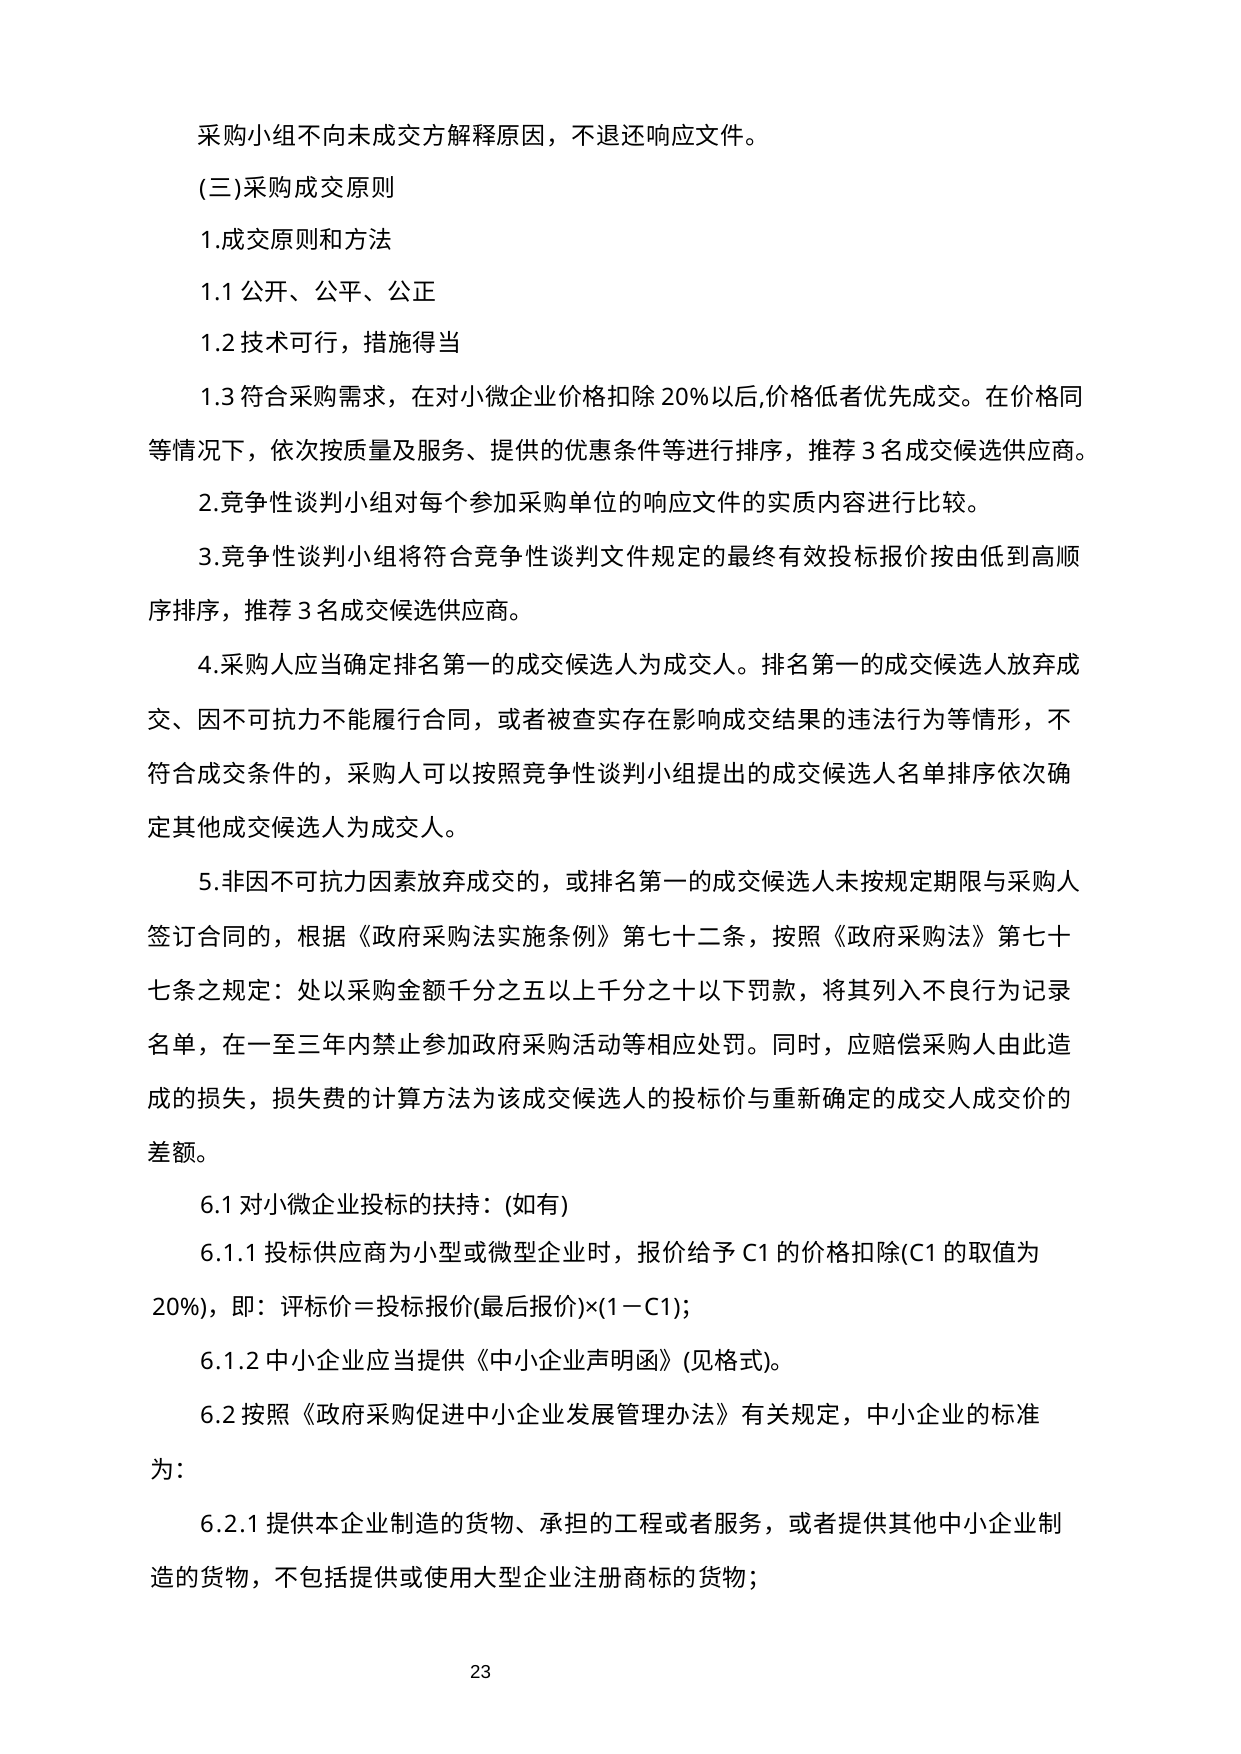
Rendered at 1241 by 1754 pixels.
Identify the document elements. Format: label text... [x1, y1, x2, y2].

text 4.采购人应当确定排名第一的成交候选人为成交人。排名第一的成交候选人放弃成交、因不可抗力不能履行合同，或者被查实存在影响成交结果的违法行为等情形，不符合成交条件的，采购人可以按照竞争性谈判小组提出的成交候选人名单排序依次确定其他成交候选人为成交人。 [148, 646, 1084, 843]
text 5.非因不可抗力因素放弃成交的，或排名第一的成交候选人未按规定期限与采购人签订合同的，根据《政府采购法实施条例》第七十二条，按照《政府采购法》第七十七条之规定：处以采购金额千分之五以上千分之十以下罚款，将其列入不良行为记录名单，在一至三年内禁止参加政府采购活动等相应处罚。同时，应赔偿采购人由此造成的损失，损失费的计算方法为该成交候选人的投标价与重新确定的成交人成交价的差额。 [148, 863, 1084, 1168]
text 6.1.2中小企业应当提供《中小企业声明函》(见格式)。 [150, 1342, 1091, 1376]
text 1.1公开、公平、公正 [199, 274, 1093, 306]
text 6.1对小微企业投标的扶持：(如有) [200, 1187, 1093, 1221]
text 1.成交原则和方法 [199, 222, 1093, 255]
text 3.竞争性谈判小组将符合竞争性谈判文件规定的最终有效投标报价按由低到高顺序排序，推荐3名成交候选供应商。 [148, 537, 1084, 626]
text 2.竞争性谈判小组对每个参加采购单位的响应文件的实质内容进行比较。 [198, 486, 1093, 518]
text 1.3符合采购需求，在对小微企业价格扣除20%以后,价格低者优先成交。在价格同等情况下，依次按质量及服务、提供的优惠条件等进行排序，推荐3名成交候选供应商。 [148, 377, 1093, 466]
text (三)采购成交原则 [199, 170, 1093, 203]
text 1.2技术可行，措施得当 [199, 326, 1093, 358]
text 6.2.1提供本企业制造的货物、承担的工程或者服务，或者提供其他中小企业制造的货物，不包括提供或使用大型企业注册商标的货物； [150, 1504, 1079, 1593]
text 采购小组不向未成交方解释原因，不退还响应文件。 [198, 118, 1093, 151]
text 6.2按照《政府采购促进中小企业发展管理办法》有关规定，中小企业的标准为： [150, 1396, 1079, 1485]
text 6.1.1投标供应商为小型或微型企业时，报价给予C1的价格扣除(C1的取值为20%)，即：评标价＝投标报价(最后报价)×(1－C1)； [152, 1233, 1079, 1322]
